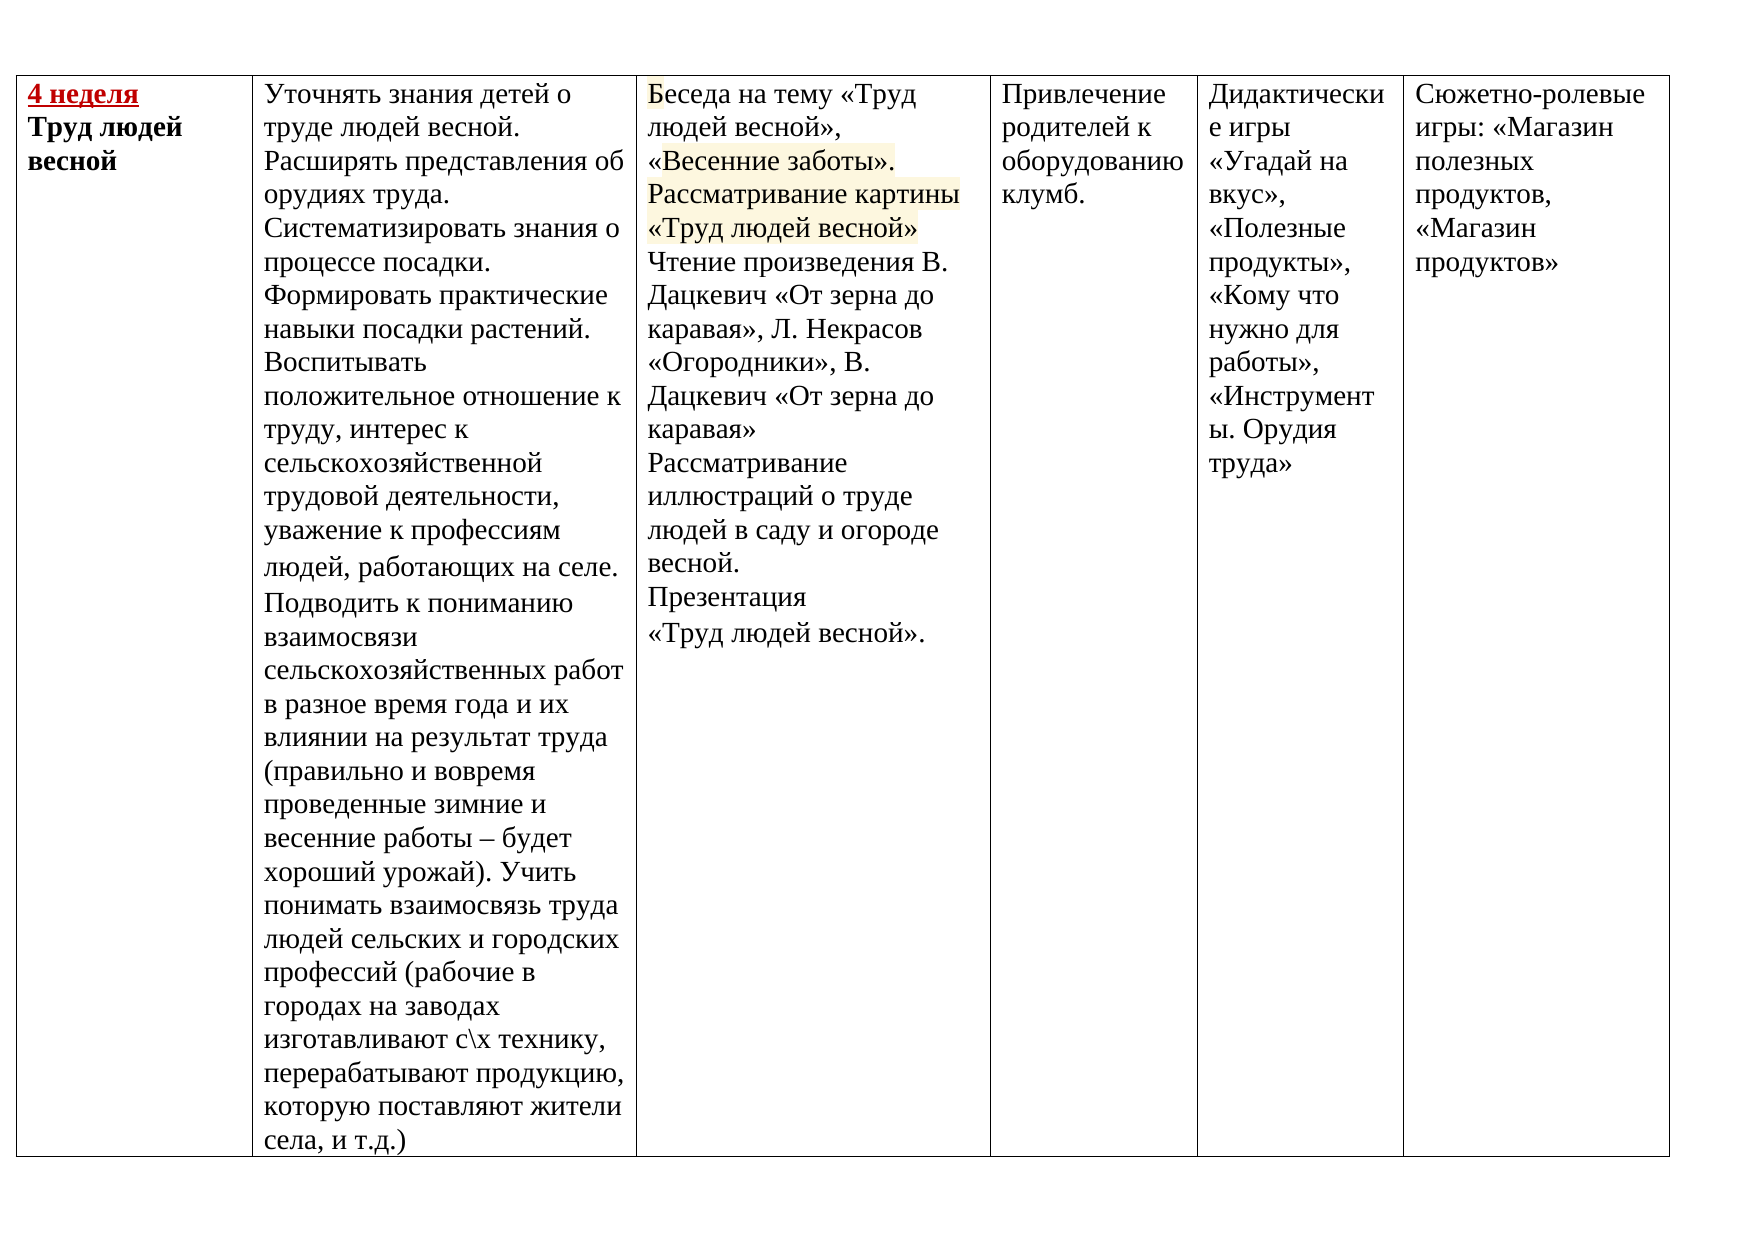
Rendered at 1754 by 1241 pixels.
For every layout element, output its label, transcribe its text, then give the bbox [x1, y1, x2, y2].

table_cell Беседа на тему «Труд людей весной», «Весенние заботы». Рассматривание картины «Труд людей весной» Чтение произведения В. Дацкевич «От зерна до каравая», Л. Некрасов «Огородники», В. Дацкевич «От зерна до каравая» Рассматривание иллюстраций о труде людей в саду и огороде весной. Презентация «Труд людей весной». [637, 76, 990, 1156]
table_cell Привлечение родителей к оборудованию клумб. [991, 76, 1197, 1156]
table_cell Дидактические игры «Угадай на вкус», «Полезные продукты», «Кому что нужно для работы», «Инструменты. Орудия труда» [1198, 76, 1403, 1156]
table_cell Уточнять знания детей о труде людей весной. Расширять представления об орудиях труда. Систематизировать знания о процессе посадки. Формировать практические навыки посадки растений. Воспитывать положительное отношение к труду, интерес к сельскохозяйственной трудовой деятельности, уважение к профессиям людей, работающих на селе. Подводить к пониманию взаимосвязи сельскохозяйственных работ в разное время года и их влиянии на результат труда (правильно и вовремя проведенные зимние и весенние работы – будет хороший урожай). Учить понимать взаимосвязь труда людей сельских и городских профессий (рабочие в городах на заводах изготавливают с\х технику, перерабатывают продукцию, которую поставляют жители села, и т.д.) [253, 76, 636, 1156]
table_cell Сюжетно-ролевые игры: «Магазин полезных продуктов, «Магазин продуктов» [1404, 76, 1669, 1156]
table_cell 4 неделя Труд людей весной [17, 76, 252, 1156]
